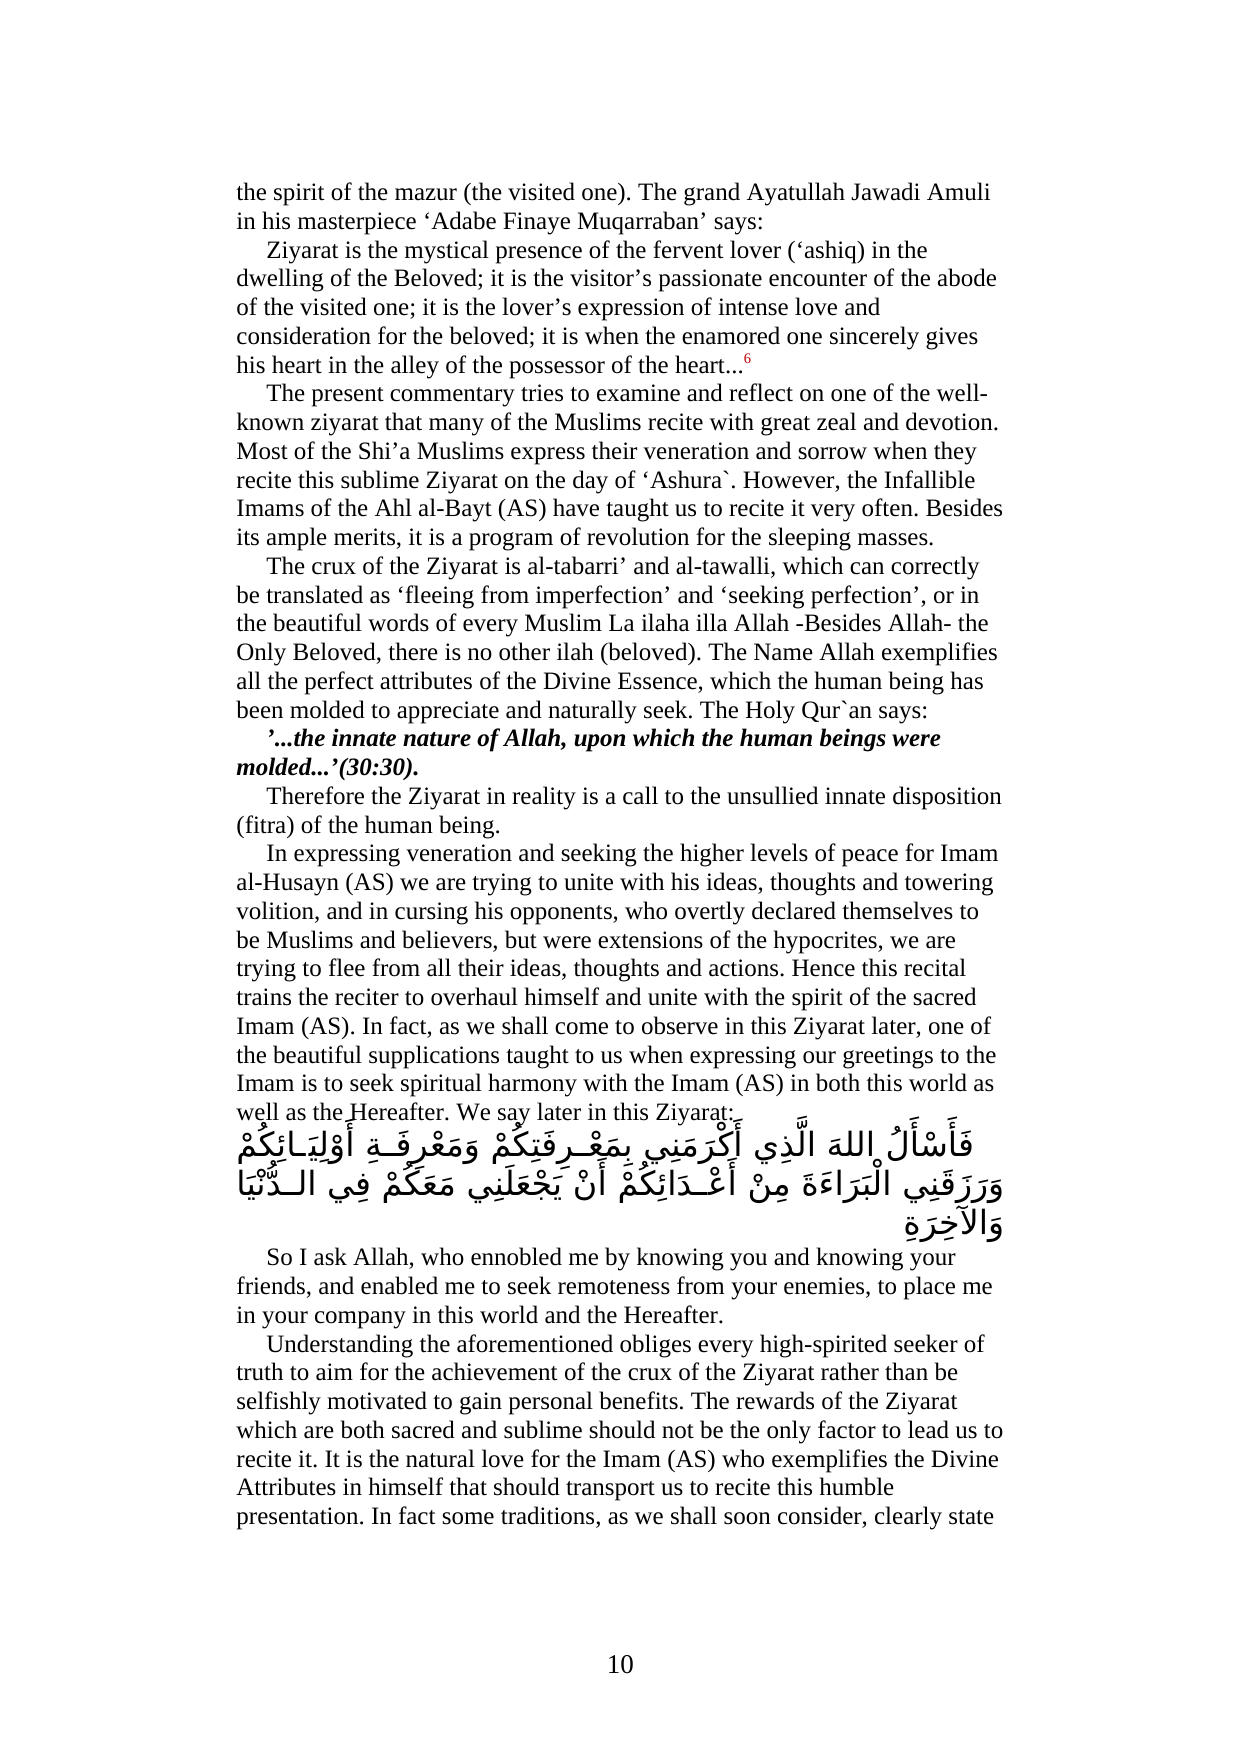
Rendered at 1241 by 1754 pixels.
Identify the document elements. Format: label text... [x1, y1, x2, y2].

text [236, 1329, 1004, 1530]
text The crux of the Ziyarat is al-tabarri’ and al-tawalli, which can correctly be translated as ‘fleeing from imperfection’ and ‘seeking perfection’, or in the beautiful words of every Muslim La ilaha illa Allah -Besides Allah- the Only Beloved, there is no other ilah (beloved). The Name Allah exemplifies all the perfect attributes of the Divine Essence, which the human being has been molded to appreciate and naturally seek. The Holy Qur`an says: [236, 551, 1004, 723]
text In expressing veneration and seeking the higher levels of peace for Imam al-Husayn (AS) we are trying to unite with his ideas, thoughts and towering volition, and in cursing his opponents, who overtly declared themselves to be Muslims and believers, but were extensions of the hypocrites, we are trying to flee from all their ideas, thoughts and actions. Hence this recital trains the reciter to overhaul himself and unite with the spirit of the sacred Imam (AS). In fact, as we shall come to observe in this Ziyarat later, one of the beautiful supplications taught to us when expressing our greetings to the Imam is to seek spiritual harmony with the Imam (AS) in both this world as well as the Hereafter. We say later in this Ziyarat: [236, 838, 1004, 1126]
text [236, 177, 1004, 235]
text فَأَسْأَلُ اللهَ الَّذِي أَكْرَمَنِي بِمَعْرِفَتِكُمْ وَمَعْرِفَةِ أَوْلِيَائِكُمْ وَرَزَقَنِي الْبَرَاءَةَ مِنْ أَعْدَائِكُمْ أَنْ يَجْعَلَنِي مَعَكُمْ فِي الدُّنْيَا وَالآخِرَةِ [236, 1126, 1004, 1242]
text So I ask Allah, who ennobled me by knowing you and knowing your friends, and enabled me to seek remoteness from your enemies, to place me in your company in this world and the Hereafter. [236, 1242, 1004, 1329]
text ’...the innate nature of Allah, upon which the human beings were molded...’(30:30). [236, 723, 1004, 781]
text Therefore the Ziyarat in reality is a call to the unsullied innate disposition (fitra) of the human being. [236, 781, 1004, 838]
text The present commentary tries to examine and reflect on one of the well-known ziyarat that many of the Muslims recite with great zeal and devotion. Most of the Shi’a Muslims express their veneration and sorrow when they recite this sublime Ziyarat on the day of ‘Ashura`. However, the Infallible Imams of the Ahl al-Bayt (AS) have taught us to recite it very often. Besides its ample merits, it is a program of revolution for the sleeping masses. [236, 378, 1004, 551]
text Ziyarat is the mystical presence of the fervent lover (‘ashiq) in the dwelling of the Beloved; it is the visitor’s passionate encounter of the abode of the visited one; it is the lover’s expression of intense love and consideration for the beloved; it is when the enamored one sincerely gives his heart in the alley of the possessor of the heart...6 [236, 235, 1004, 378]
